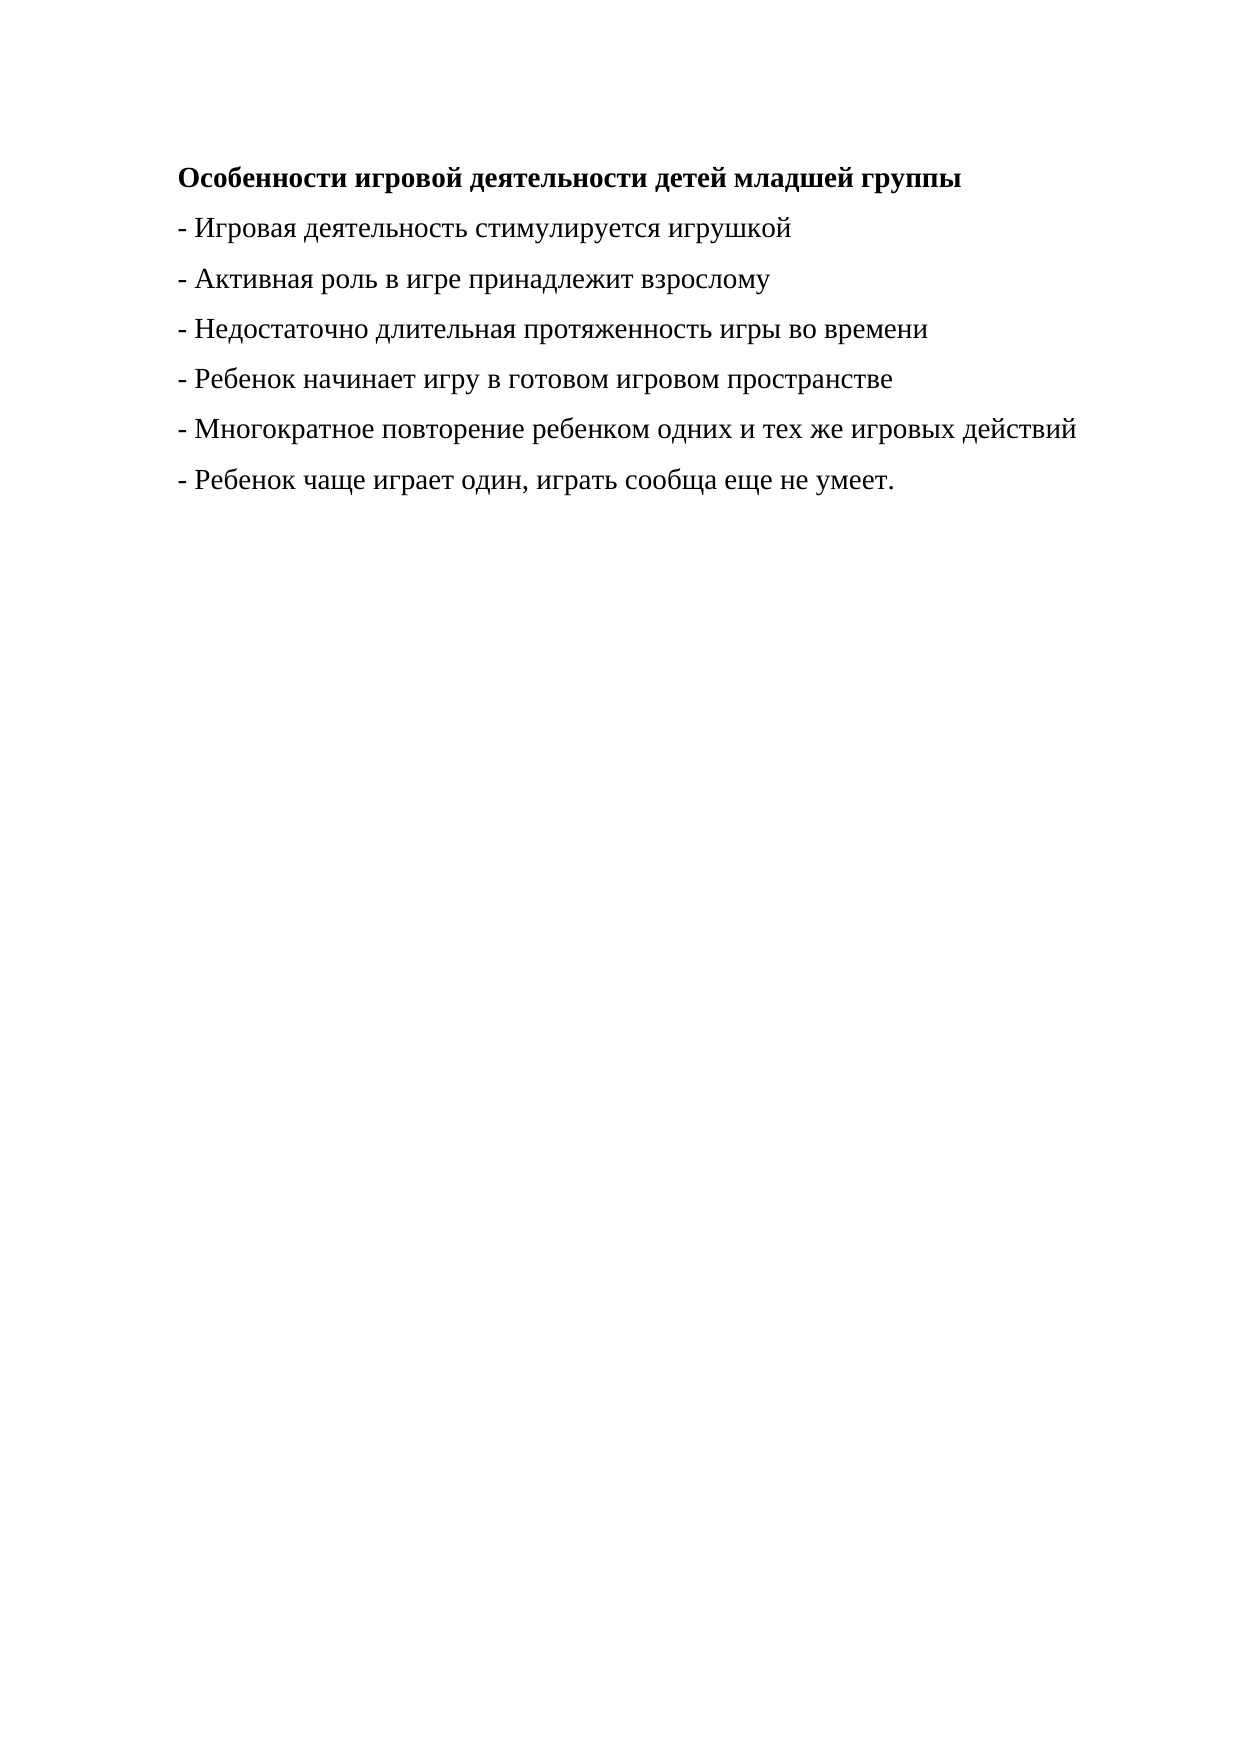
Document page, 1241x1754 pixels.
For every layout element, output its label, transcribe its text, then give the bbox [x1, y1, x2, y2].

text - Многократное повторение ребенком одних и тех же игровых действий [177, 412, 1152, 445]
text - Недостаточно длительная протяженность игры во времени [177, 311, 1152, 344]
text - Ребенок чаще играет один, играть сообща еще не умеет. [177, 462, 1152, 496]
text - Активная роль в игре принадлежит взрослому [177, 261, 1152, 294]
text - Ребенок начинает игру в готовом игровом пространстве [177, 361, 1152, 395]
text - Игровая деятельность стимулируется игрушкой [177, 210, 1152, 244]
text Особенности игровой деятельности детей младшей группы [177, 160, 1152, 194]
